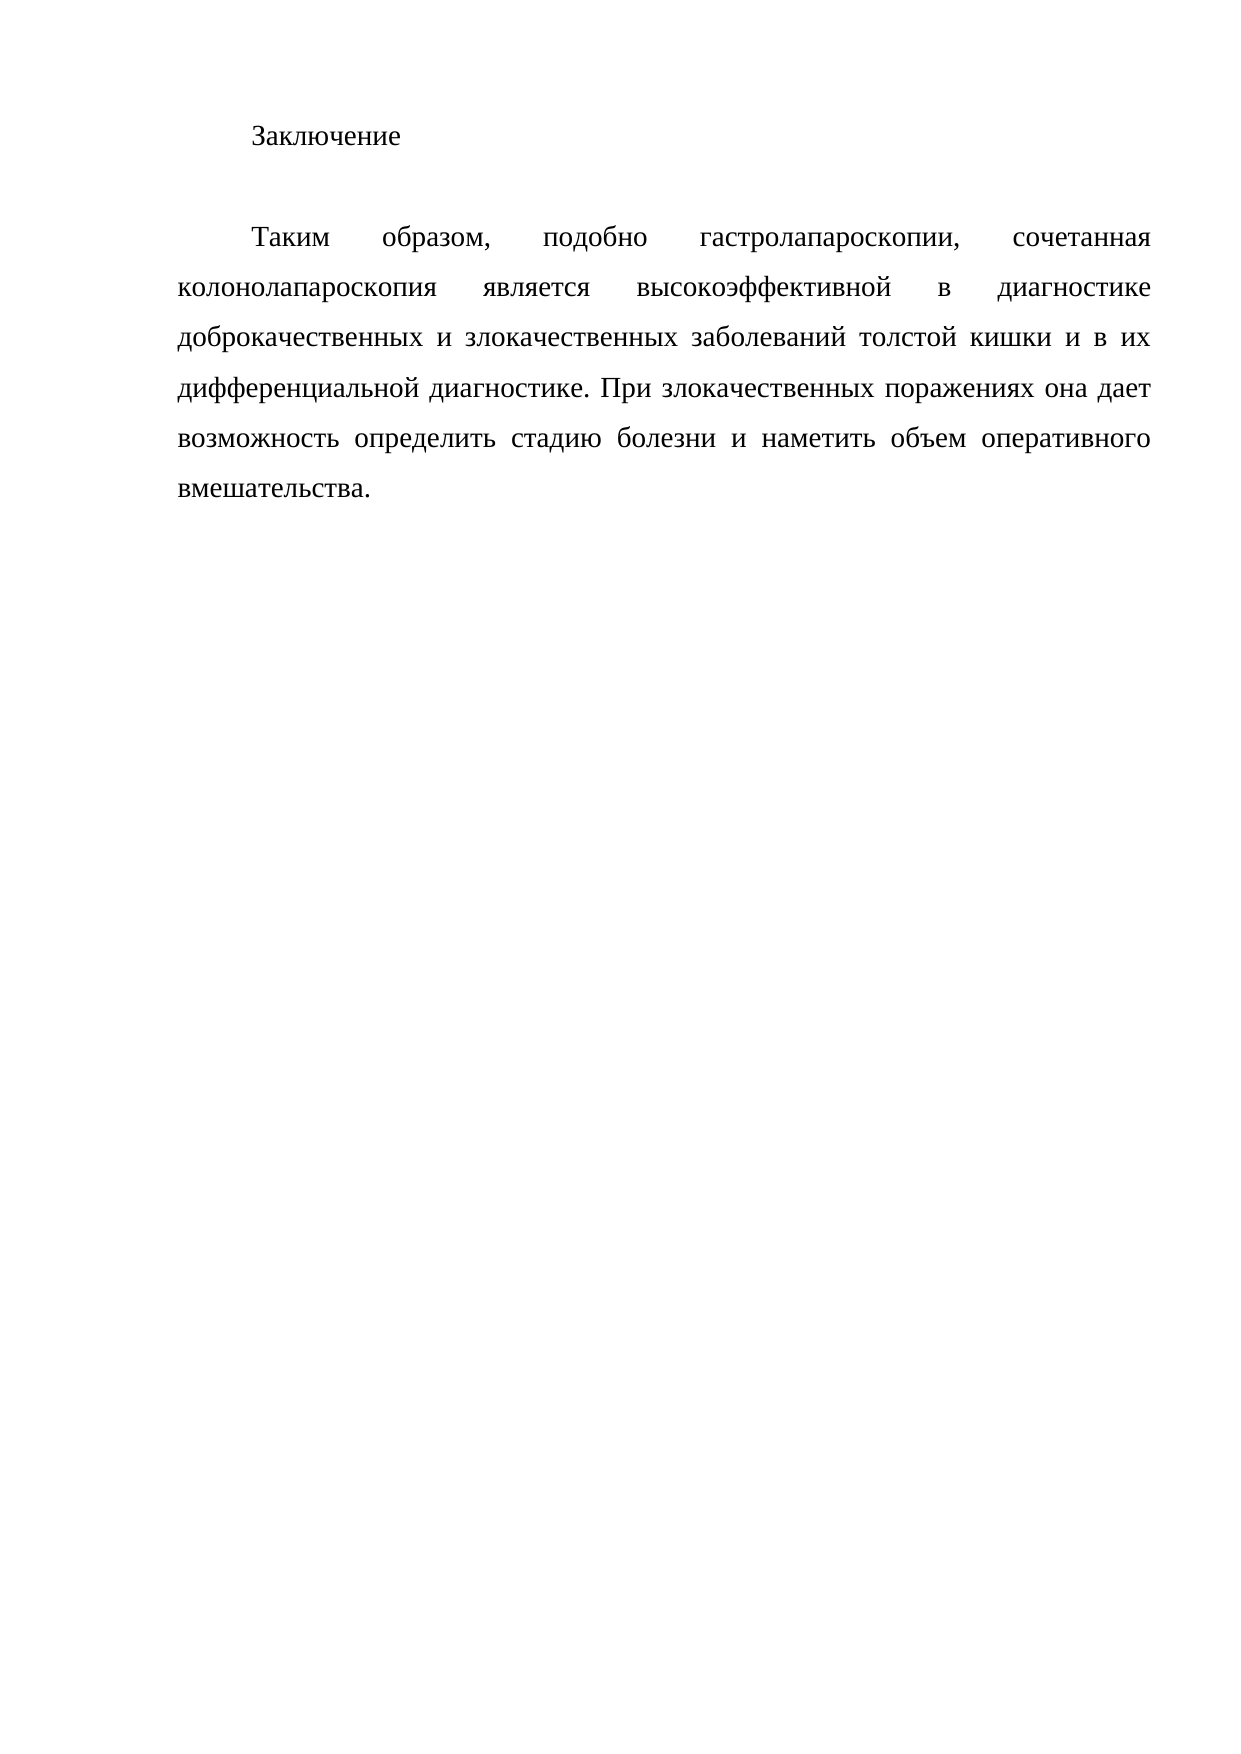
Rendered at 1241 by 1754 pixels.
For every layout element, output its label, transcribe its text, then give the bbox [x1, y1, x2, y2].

text Таким образом, подобно гастролапароскопии, сочетанная колонолапароскопия является высокоэффективной в диагностике доброкачественных и злокачественных заболеваний толстой кишки и в их дифференциальной диагностике. При злокачественных поражениях она дает возможность определить стадию болезни и наметить объем оперативного вмешательства. [177, 219, 1152, 504]
text Заключение [177, 118, 1152, 152]
